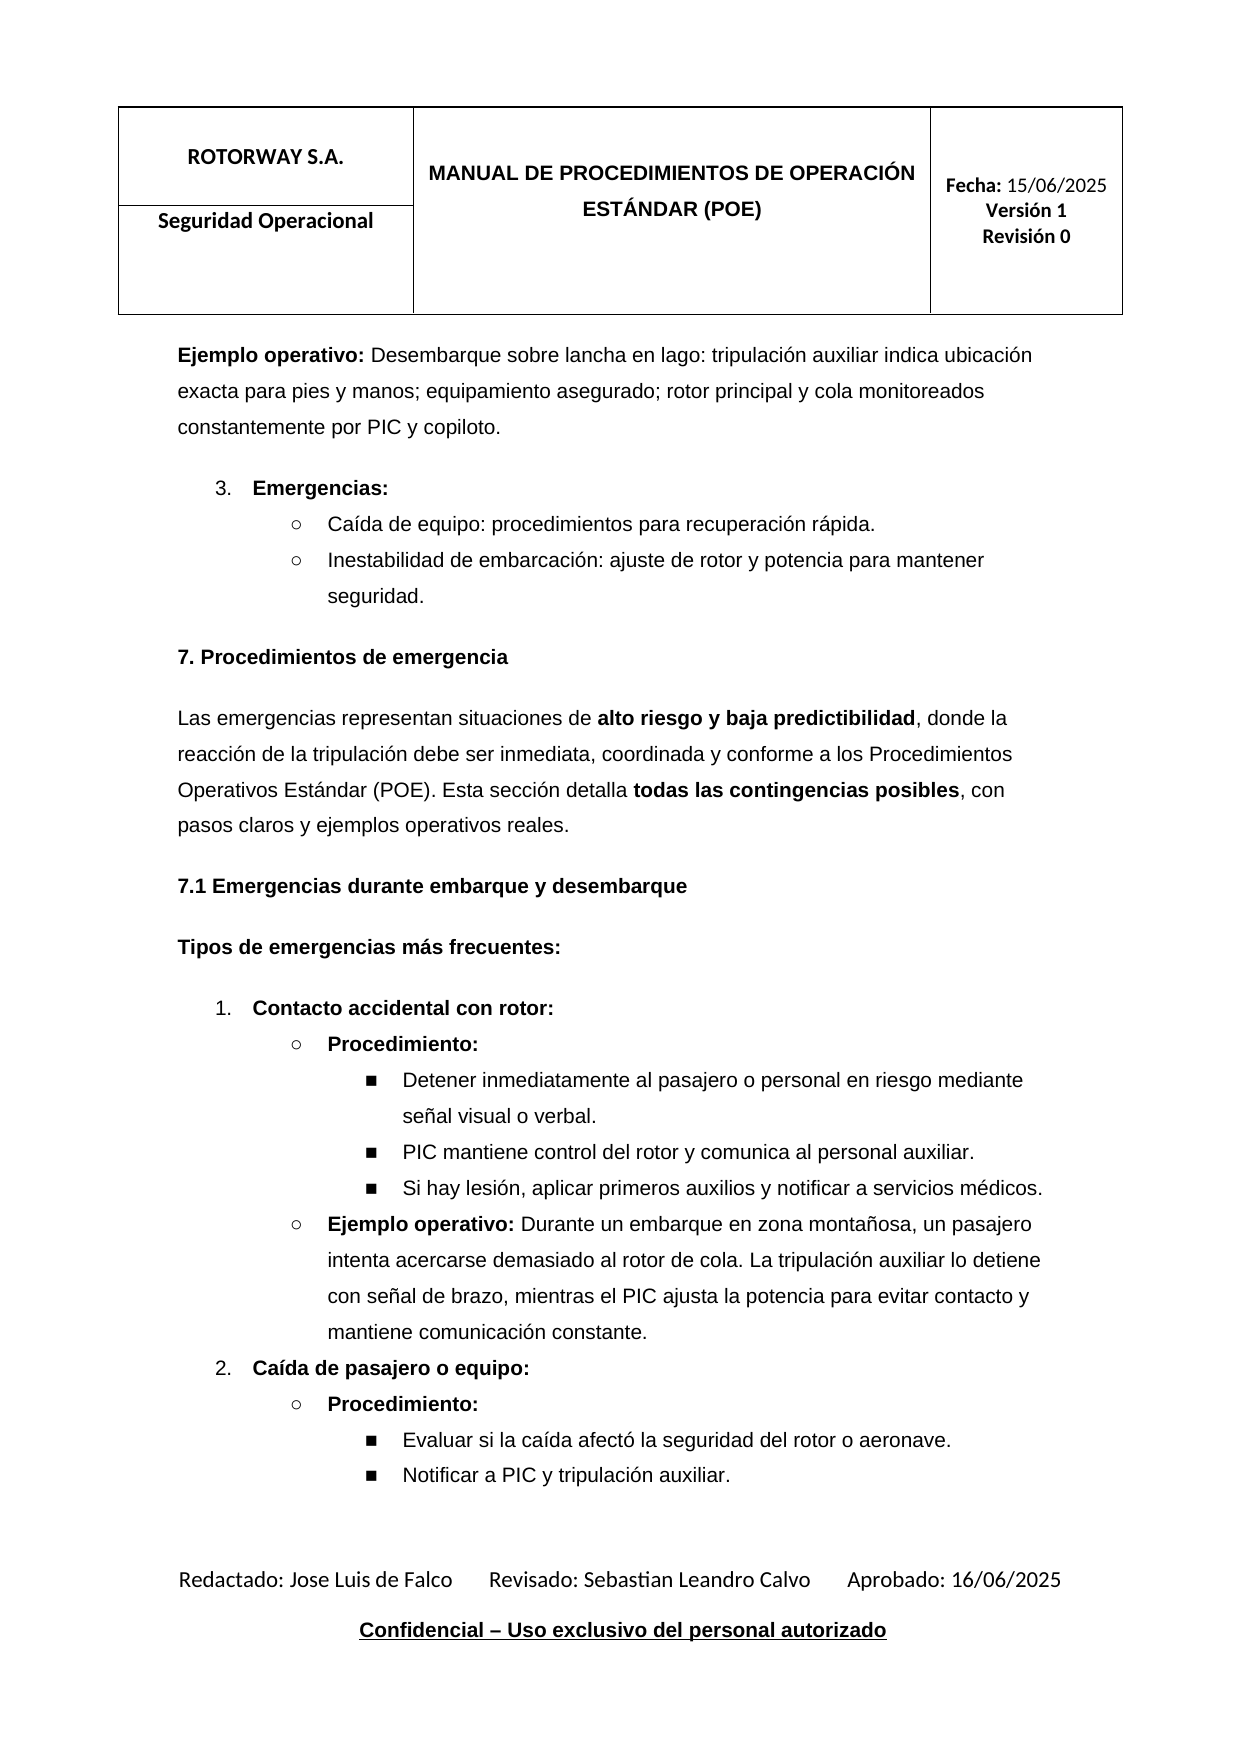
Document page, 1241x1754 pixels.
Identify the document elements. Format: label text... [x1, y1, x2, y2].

list Procedimiento: [290, 1032, 1063, 1056]
list Contacto accidental con rotor: [215, 996, 1063, 1020]
list Notificar a PIC y tripulación auxiliar. [365, 1463, 1063, 1487]
list Caída de equipo: procedimientos para recuperación rápida. [290, 512, 1063, 536]
list Caída de pasajero o equipo: [215, 1356, 1063, 1379]
list Procedimiento: [290, 1391, 1063, 1415]
list Emergencias: [215, 476, 1063, 500]
list PIC mantiene control del rotor y comunica al personal auxiliar. [365, 1140, 1063, 1164]
list Evaluar si la caída afectó la seguridad del rotor o aeronave. [365, 1427, 1063, 1451]
text 7. Procedimientos de emergencia [177, 644, 1063, 668]
list Ejemplo operativo: Durante un embarque en zona montañosa, un pasajero intenta acercarse demasiado al rotor de cola. La tripulación auxiliar lo detiene con señal de brazo, mientras el PIC ajusta la potencia para evitar contacto y mantiene comunicación constante. [290, 1212, 1063, 1343]
text 7.1 Emergencias durante embarque y desembarque [177, 874, 1063, 898]
text Ejemplo operativo: Desembarque sobre lancha en lago: tripulación auxiliar indica ubicación exacta para pies y manos; equipamiento asegurado; rotor principal y cola monitoreados constantemente por PIC y copiloto. [177, 343, 1063, 439]
text Tipos de emergencias más frecuentes: [177, 935, 1063, 959]
list Detener inmediatamente al pasajero o personal en riesgo mediante señal visual o verbal. [365, 1068, 1063, 1128]
list Si hay lesión, aplicar primeros auxilios y notificar a servicios médicos. [365, 1176, 1063, 1200]
text Las emergencias representan situaciones de alto riesgo y baja predictibilidad, donde la reacción de la tripulación debe ser inmediata, coordinada y conforme a los Procedimientos Operativos Estándar (POE). Esta sección detalla todas las contingencias posibles, con pasos claros y ejemplos operativos reales. [177, 706, 1063, 837]
list Inestabilidad de embarcación: ajuste de rotor y potencia para mantener seguridad. [290, 548, 1063, 608]
